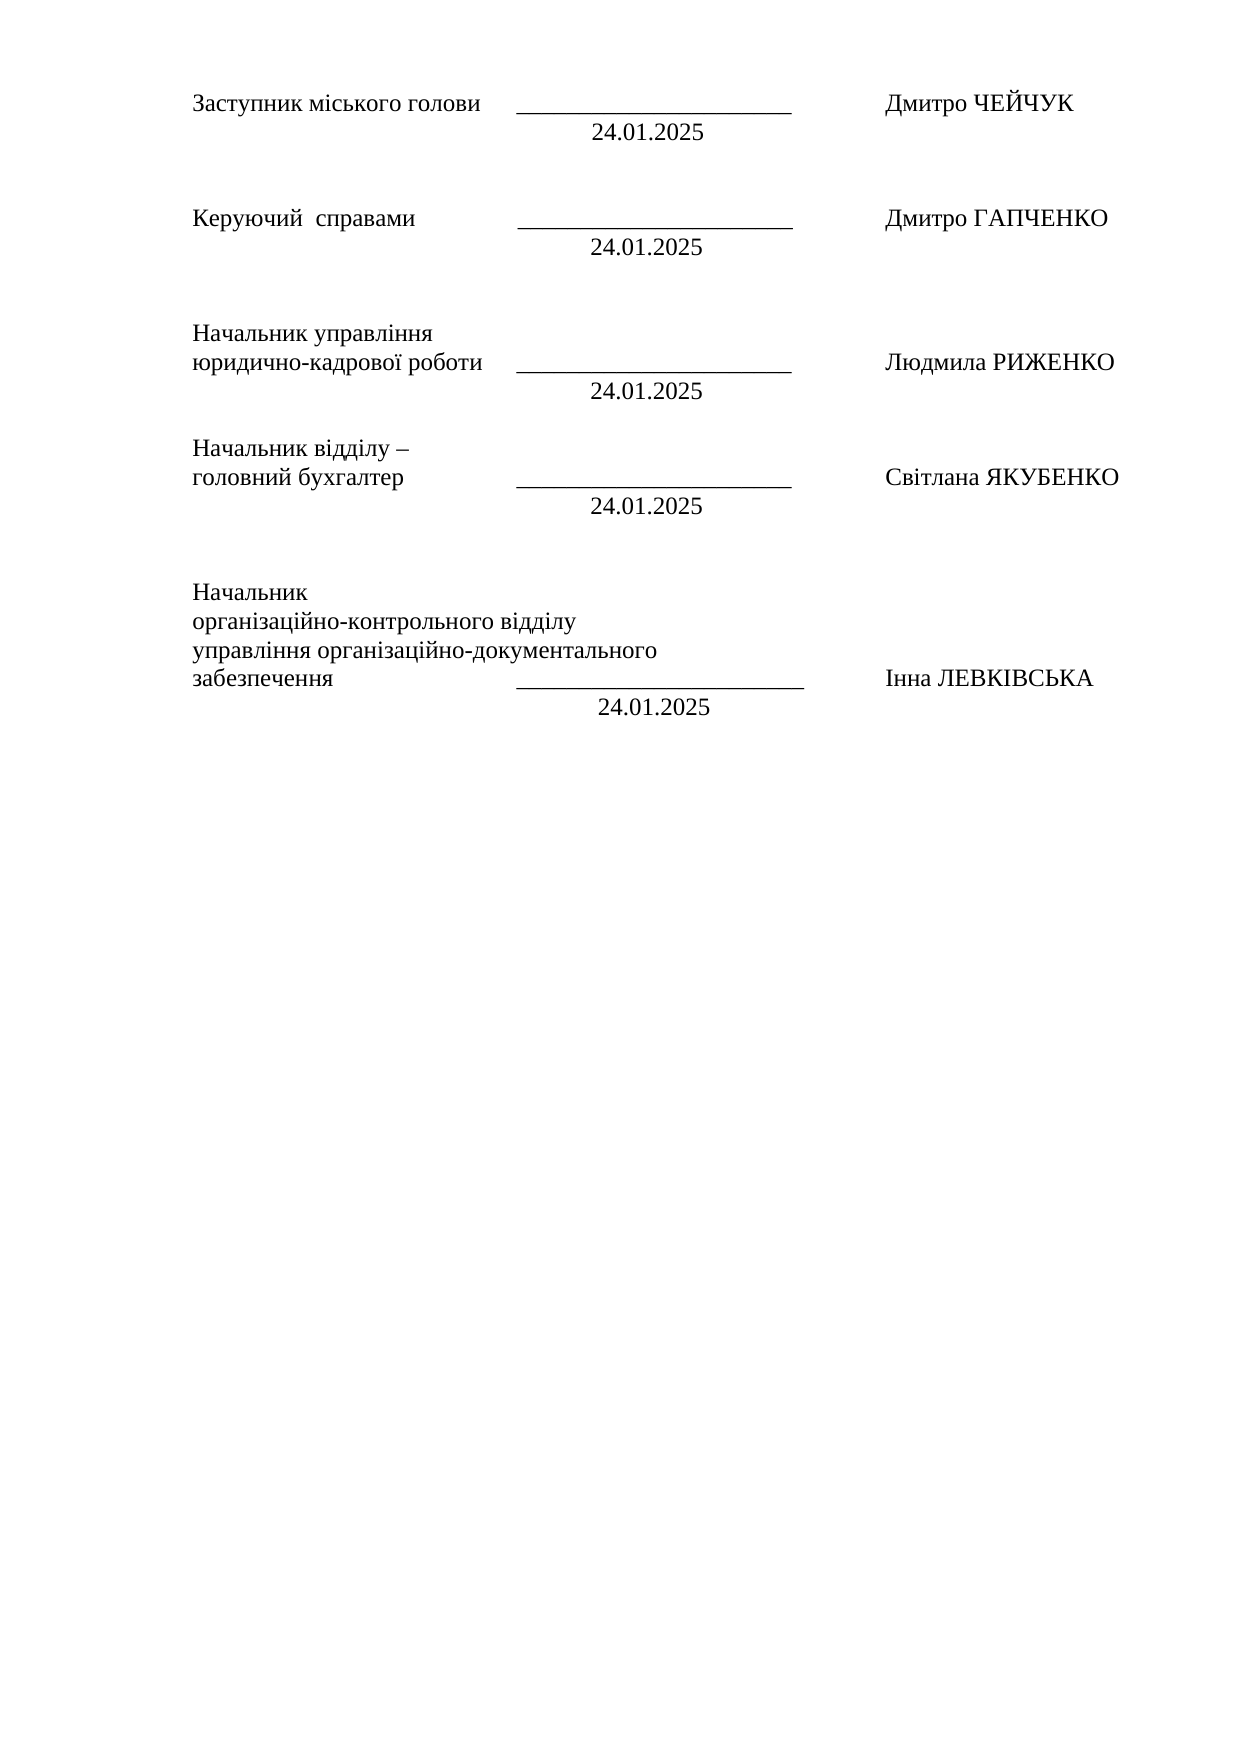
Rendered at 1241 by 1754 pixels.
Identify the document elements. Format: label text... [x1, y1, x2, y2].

text організаційно-контрольного відділу [192, 606, 1152, 635]
text 24.01.2025 [192, 491, 1152, 520]
text 24.01.2025 [192, 232, 1152, 290]
text забезпечення _______________________ Інна ЛЕВКІВСЬКА 24.01.2025 [192, 663, 1152, 721]
text 24.01.2025 [192, 376, 1152, 405]
text головний бухгалтер ______________________ Світлана ЯКУБЕНКО [192, 462, 1152, 491]
text Заступник міського голови ______________________ Дмитро ЧЕЙЧУК 24.01.2025 [192, 88, 1152, 146]
text юридично-кадрової роботи ______________________ Людмила РИЖЕНКО [192, 347, 1152, 376]
text Начальник управління [192, 318, 1152, 347]
text управління організаційно-документального [192, 635, 1152, 663]
text Начальник відділу – [192, 433, 1152, 462]
text Керуючий справами ______________________ Дмитро ГАПЧЕНКО [192, 203, 1152, 232]
text Начальник [192, 577, 1152, 606]
